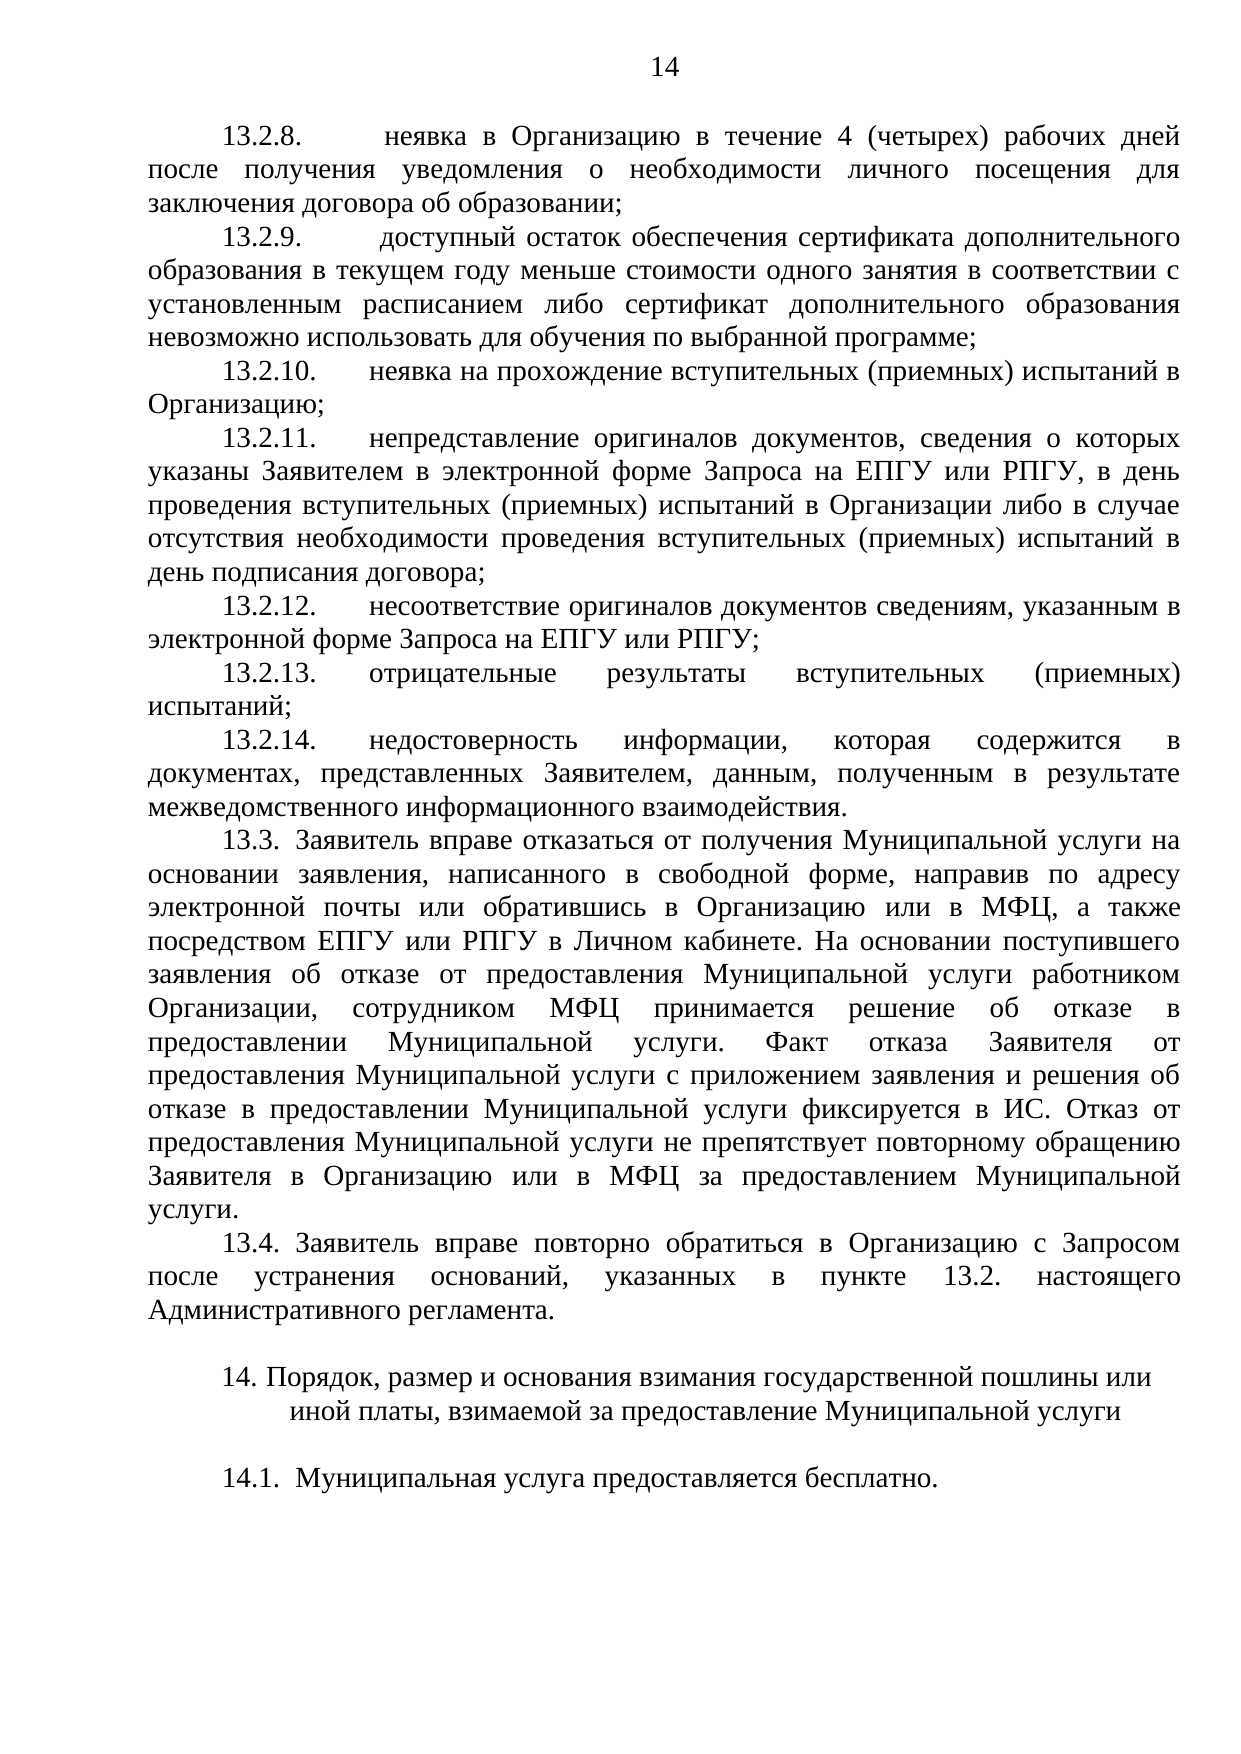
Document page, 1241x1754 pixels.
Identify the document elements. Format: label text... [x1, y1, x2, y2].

list Заявитель вправе отказаться от получения Муниципальной услуги на основании заявления, написанного в свободной форме, направив по адресу электронной почты или обратившись в Организацию или в МФЦ, а также посредством ЕПГУ или РПГУ в Личном кабинете. На основании поступившего заявления об отказе от предоставления Муниципальной услуги работником Организации, сотрудником МФЦ принимается решение об отказе в предоставлении Муниципальной услуги. Факт отказа Заявителя от предоставления Муниципальной услуги с приложением заявления и решения об отказе в предоставлении Муниципальной услуги фиксируется в ИС. Отказ от предоставления Муниципальной услуги не препятствует повторному обращению Заявителя в Организацию или в МФЦ за предоставлением Муниципальной услуги. [148, 822, 1181, 1225]
list непредставление оригиналов документов, сведения о которых указаны Заявителем в электронной форме Запроса на ЕПГУ или РПГУ, в день проведения вступительных (приемных) испытаний в Организации либо в случае отсутствия необходимости проведения вступительных (приемных) испытаний в день подписания договора; [148, 420, 1181, 588]
list неявка на прохождение вступительных (приемных) испытаний в Организацию; [148, 353, 1181, 420]
list неявка в Организацию в течение 4 (четырех) рабочих дней после получения уведомления о необходимости личного посещения для заключения договора об образовании; [148, 118, 1181, 219]
list Порядок, размер и основания взимания государственной пошлины или иной платы, взимаемой за предоставление Муниципальной услуги [192, 1359, 1181, 1426]
list отрицательные результаты вступительных (приемных) испытаний; [148, 655, 1181, 722]
list Заявитель вправе повторно обратиться в Организацию с Запросом после устранения оснований, указанных в пункте 13.2. настоящего Административного регламента. [148, 1225, 1181, 1326]
list недостоверность информации, которая содержится в документах, представленных Заявителем, данным, полученным в результате межведомственного информационного взаимодействия. [148, 722, 1181, 822]
list несоответствие оригиналов документов сведениям, указанным в электронной форме Запроса на ЕПГУ или РПГУ; [148, 588, 1181, 655]
list доступный остаток обеспечения сертификата дополнительного образования в текущем году меньше стоимости одного занятия в соответствии с установленным расписанием либо сертификат дополнительного образования невозможно использовать для обучения по выбранной программе; [148, 219, 1181, 353]
list Муниципальная услуга предоставляется бесплатно. [148, 1460, 1181, 1493]
